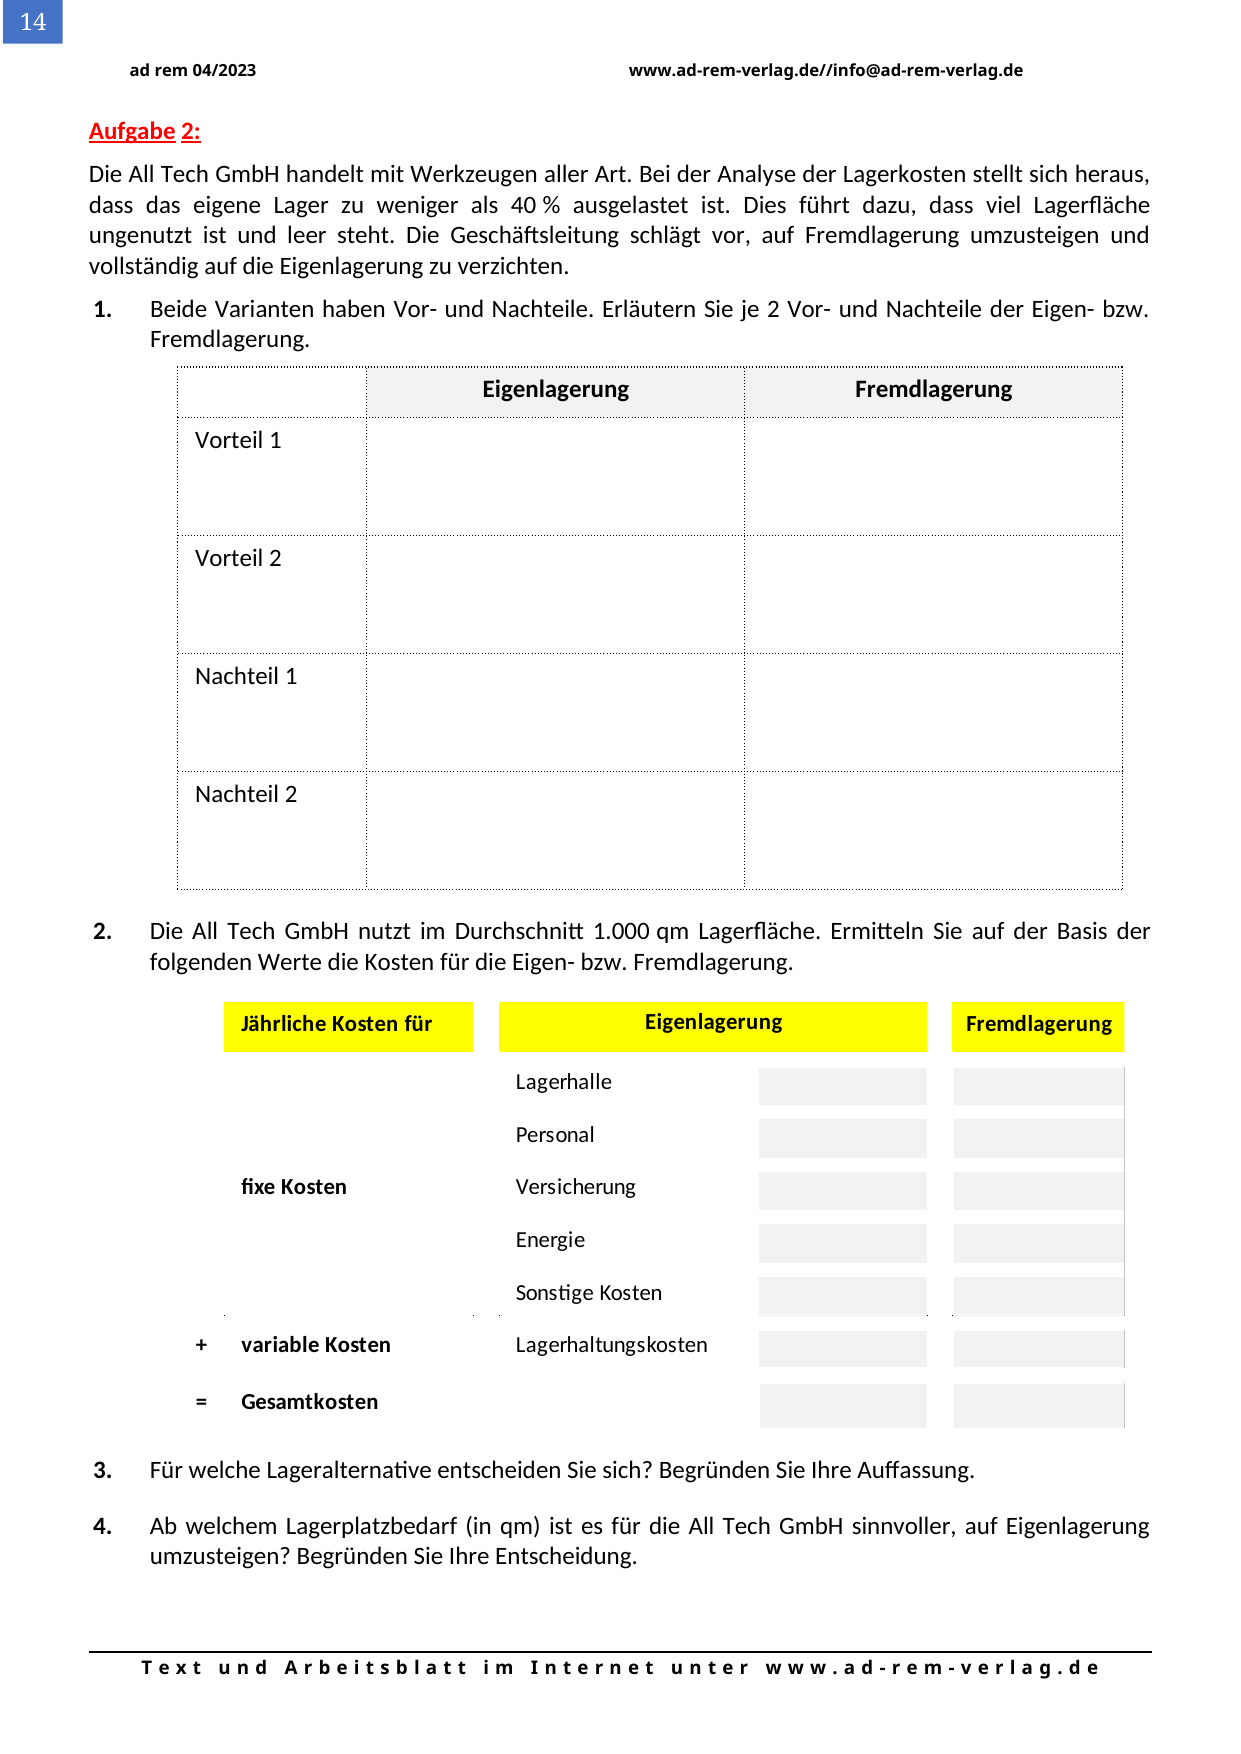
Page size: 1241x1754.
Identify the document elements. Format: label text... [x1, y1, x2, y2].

text Aufgabe 2: [89, 115, 1152, 146]
table_header Fremdlagerung [745, 366, 1123, 417]
table_cell [367, 417, 745, 535]
table_cell [745, 535, 1123, 653]
table_cell Nachteil 2 [178, 771, 367, 889]
table_cell [745, 771, 1123, 889]
table_cell Nachteil 1 [178, 653, 367, 771]
table_cell Vorteil 2 [178, 535, 367, 653]
table_cell [745, 653, 1123, 771]
table_cell Vorteil 1 [178, 417, 367, 535]
table_header Eigenlagerung [367, 366, 745, 417]
table_cell [367, 771, 745, 889]
list Beide Varianten haben Vor- und Nachteile. Erläutern Sie je 2 Vor- und Nachteile der Eigen- bzw. Fremdlagerung. [112, 293, 1152, 354]
table_cell [745, 417, 1123, 535]
list Ab welchem Lagerplatzbedarf (in qm) ist es für die All Tech GmbH sinnvoller, auf Eigenlagerung umzusteigen? Begründen Sie Ihre Entscheidung. [112, 1510, 1152, 1571]
table_cell [367, 535, 745, 653]
list Die All Tech GmbH nutzt im Durchschnitt 1.000 qm Lagerfläche. Ermitteln Sie auf der Basis der folgenden Werte die Kosten für die Eigen- bzw. Fremdlagerung. [112, 915, 1152, 976]
table_header [178, 366, 367, 417]
text Die All Tech GmbH handelt mit Werkzeugen aller Art. Bei der Analyse der Lagerkosten stellt sich heraus, dass das eigene Lager zu weniger als 40 % ausgelastet ist. Dies führt dazu, dass viel Lagerfläche ungenutzt ist und leer steht. Die Geschäftsleitung schlägt vor, auf Fremdlagerung umzusteigen und vollständig auf die Eigenlagerung zu verzichten. [89, 158, 1152, 280]
list Für welche Lageralternative entscheiden Sie sich? Begründen Sie Ihre Auffassung. [112, 1454, 1152, 1485]
table_cell [367, 653, 745, 771]
